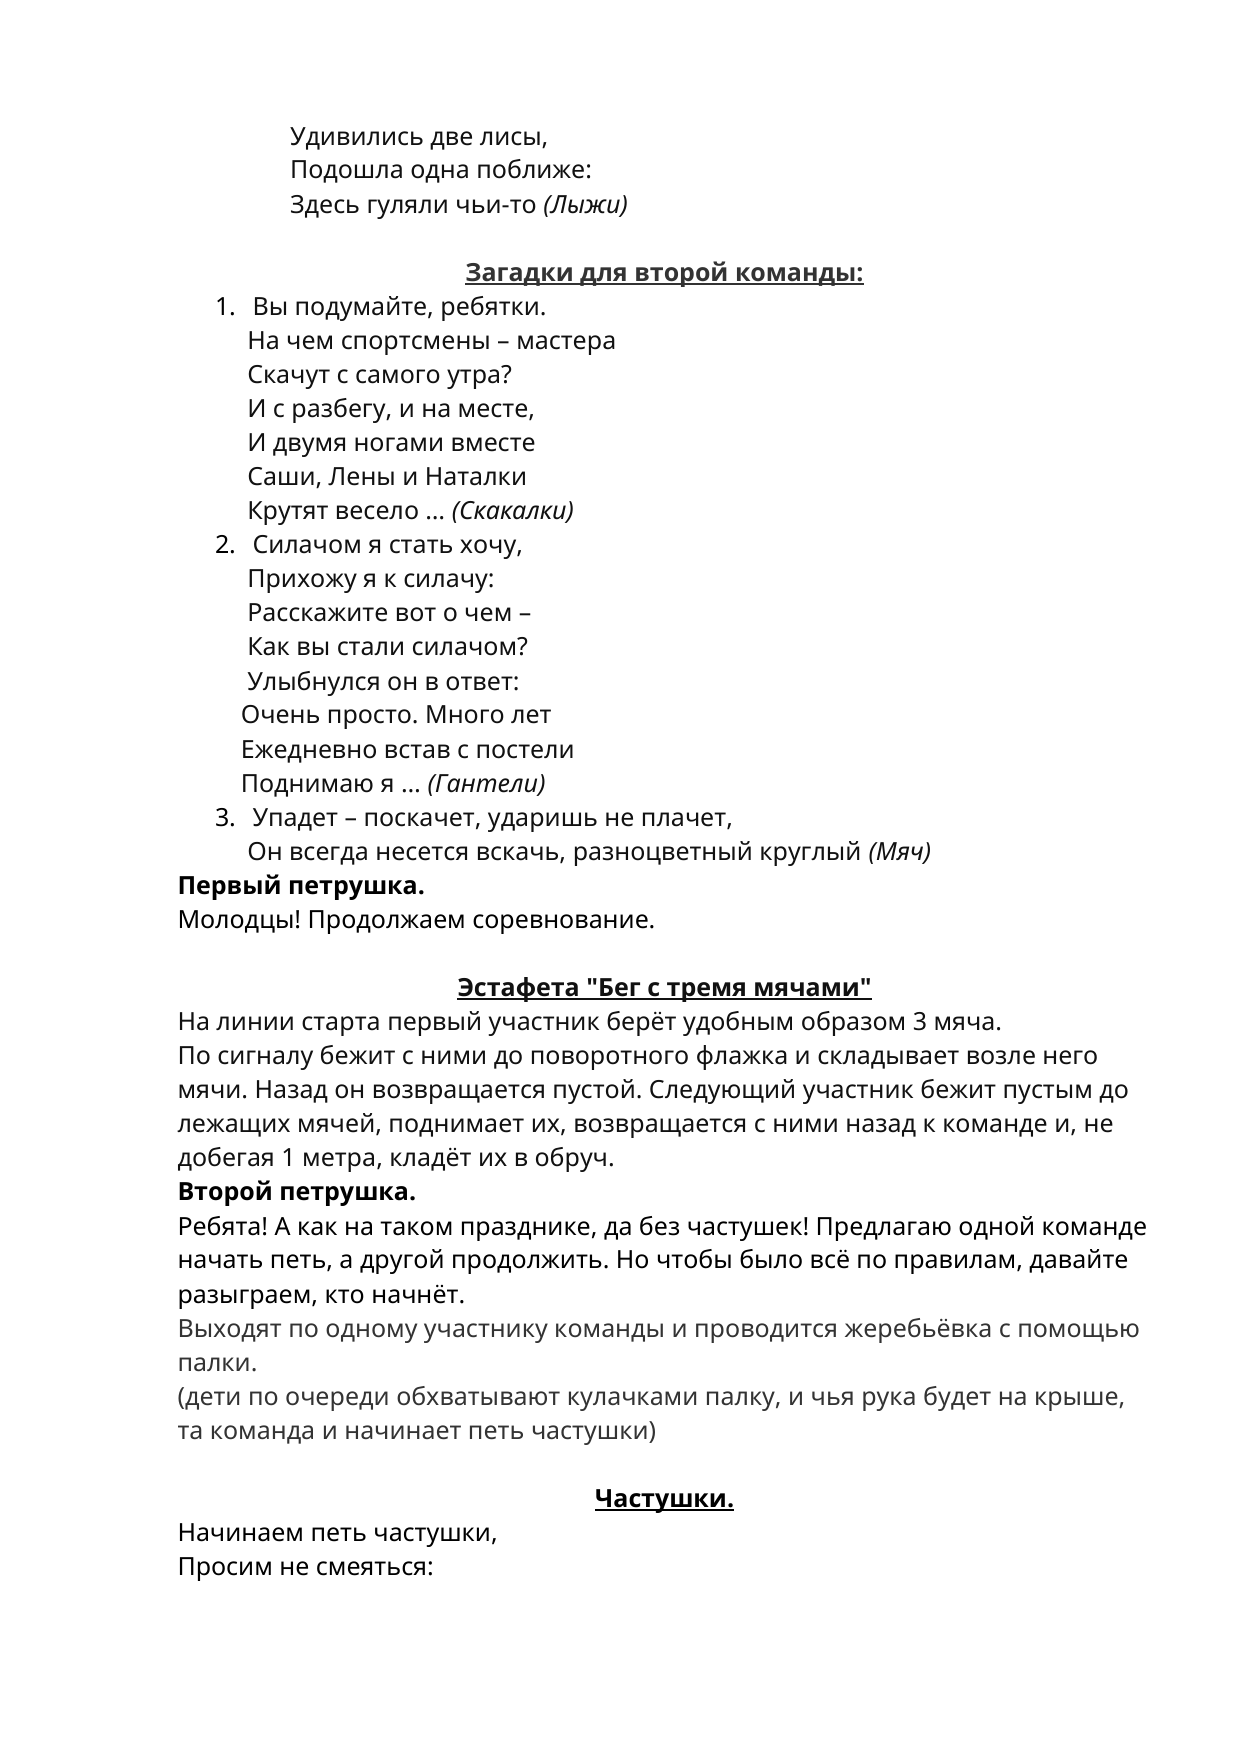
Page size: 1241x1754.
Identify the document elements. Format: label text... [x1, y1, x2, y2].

text Выходят по одному участнику команды и проводится жеребьёвка с помощью палки. [177, 1310, 1152, 1378]
text Ежедневно встав с постели [177, 731, 1152, 765]
text Молодцы! Продолжаем соревнование. [177, 902, 1152, 936]
text Первый петрушка. [177, 867, 1152, 902]
text Ребята! А как на таком празднике, да без частушек! Предлагаю одной команде начать петь, а другой продолжить. Но чтобы было всё по правилам, давайте разыграем, кто начнёт. [177, 1208, 1152, 1310]
text Он всегда несется вскачь, разноцветный круглый (Мяч) [177, 833, 1152, 867]
list Упадет – поскачет, ударишь не плачет, [215, 799, 1152, 833]
text Саши, Лены и Наталки [177, 459, 1152, 493]
text Расскажите вот о чем – [177, 595, 1152, 629]
text На линии старта первый участник берёт удобным образом 3 мяча. [177, 1004, 1152, 1038]
text Подошла одна поближе: [290, 152, 1152, 186]
list Вы подумайте, ребятки. [215, 288, 1152, 322]
text Удивились две лисы, [290, 118, 1152, 152]
text На чем спортсмены – мастера [177, 322, 1152, 357]
text Частушки. [177, 1481, 1152, 1515]
text Загадки для второй команды: [177, 254, 1152, 288]
text Скачут с самого утра? [177, 357, 1152, 391]
text Как вы стали силачом? [177, 629, 1152, 663]
text Очень просто. Много лет [177, 697, 1152, 731]
text И двумя ногами вместе [177, 425, 1152, 459]
text И с разбегу, и на месте, [177, 391, 1152, 425]
text Улыбнулся он в ответ: [177, 663, 1152, 697]
text Крутят весело … (Скакалки) [177, 493, 1152, 527]
text По сигналу бежит с ними до поворотного флажка и складывает возле него мячи. Назад он возвращается пустой. Следующий участник бежит пустым до лежащих мячей, поднимает их, возвращается с ними назад к команде и, не добегая 1 метра, кладёт их в обруч. [177, 1038, 1152, 1174]
list Силачом я стать хочу, [215, 527, 1152, 561]
text Здесь гуляли чьи-то (Лыжи) [290, 186, 1152, 220]
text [177, 1515, 1152, 1583]
text (дети по очереди обхватывают кулачками палку, и чья рука будет на крыше, та команда и начинает петь частушки) [177, 1378, 1152, 1447]
text Поднимаю я … (Гантели) [177, 765, 1152, 799]
text Эстафета "Бег с тремя мячами" [177, 970, 1152, 1004]
text Прихожу я к силачу: [177, 561, 1152, 595]
text Второй петрушка. [177, 1174, 1152, 1208]
